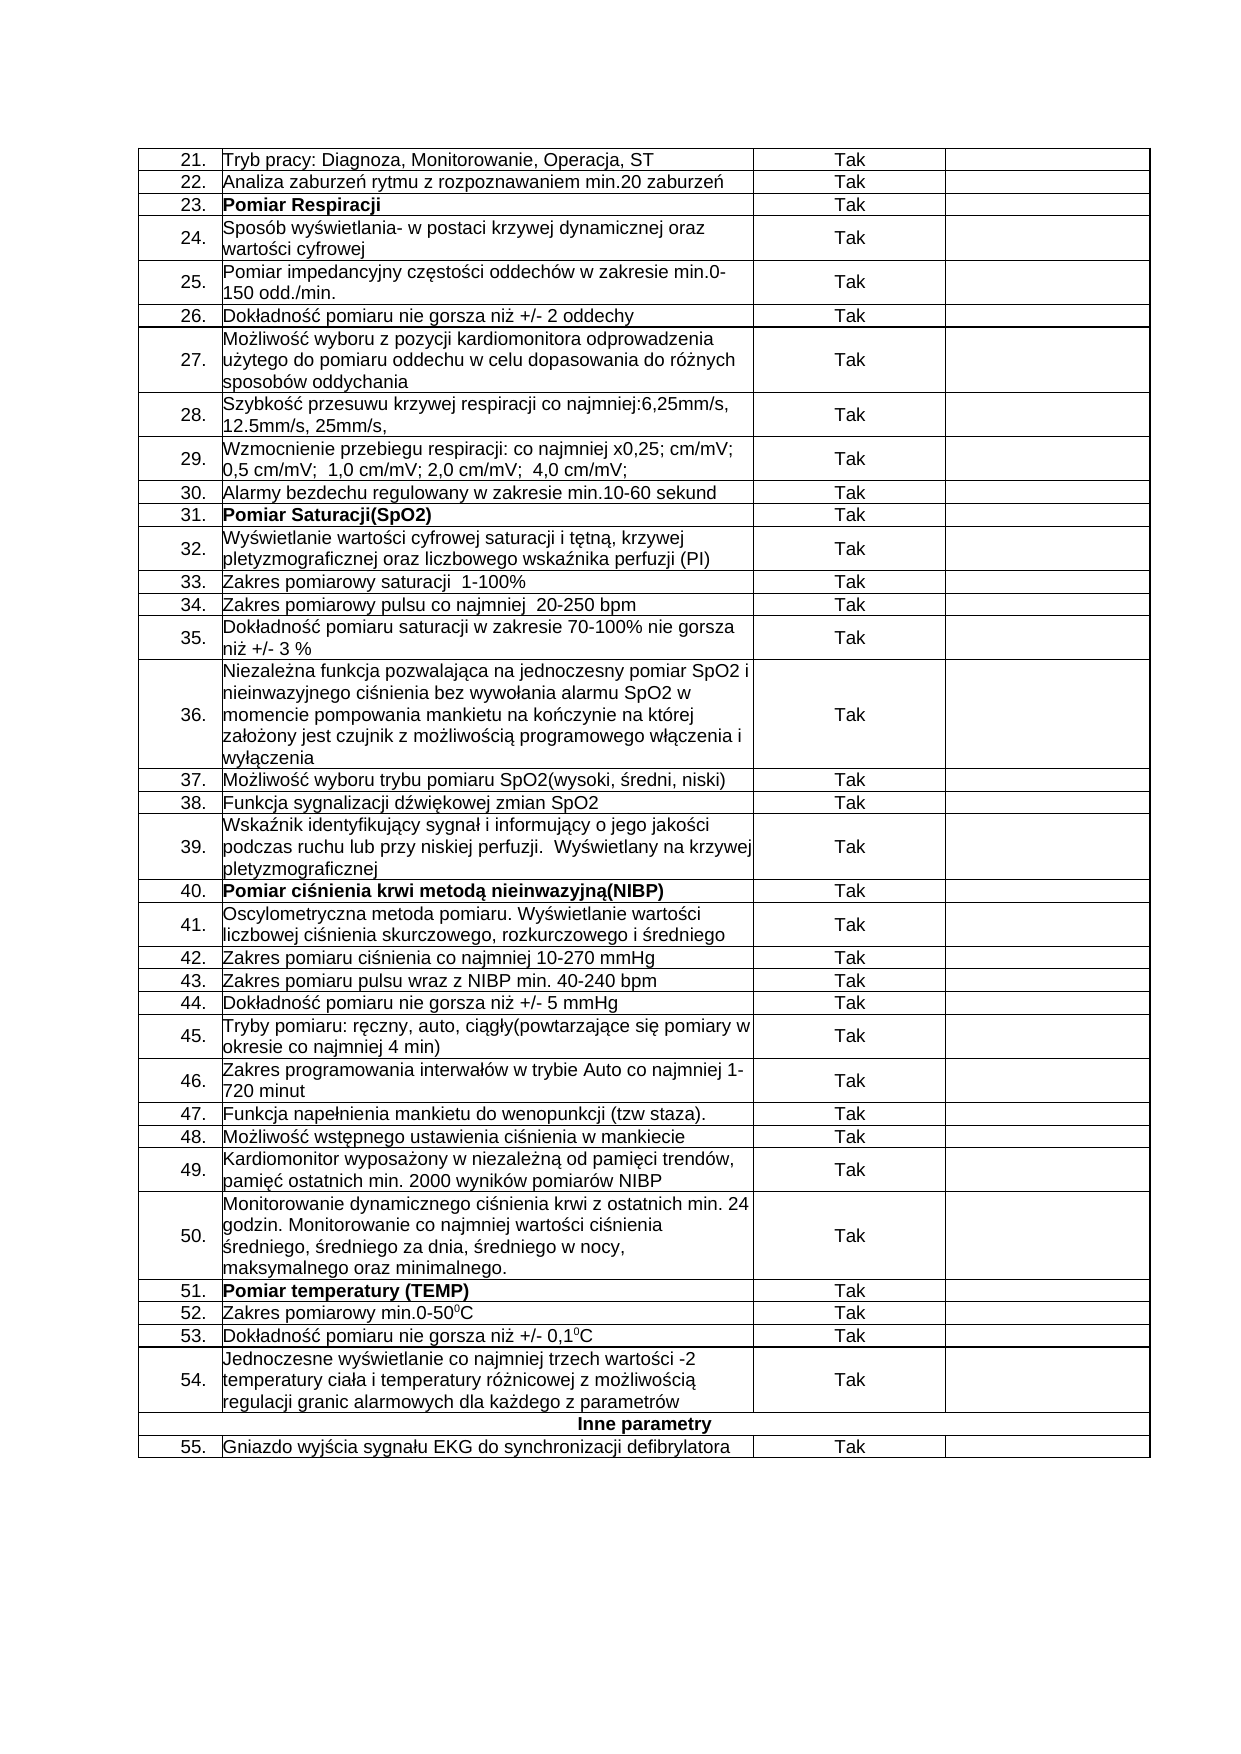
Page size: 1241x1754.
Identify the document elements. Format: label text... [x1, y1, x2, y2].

table_cell [139, 305, 222, 326]
table_cell Tak [754, 1325, 945, 1346]
table_cell Tak [754, 969, 945, 991]
table_cell Monitorowanie dynamicznego ciśnienia krwi z ostatnich min. 24 godzin. Monitorowanie co najmniej wartości ciśnienia średniego, średniego za dnia, średniego w nocy, maksymalnego oraz minimalnego. [223, 1192, 753, 1278]
table_cell [946, 769, 1149, 791]
table_cell [139, 527, 222, 570]
table_cell Oscylometryczna metoda pomiaru. Wyświetlanie wartości liczbowej ciśnienia skurczowego, rozkurczowego i średniego [223, 903, 753, 946]
table_cell [946, 571, 1149, 592]
table_cell Tryb pracy: Diagnoza, Monitorowanie, Operacja, ST [223, 149, 753, 170]
table_cell [139, 1192, 222, 1278]
table_cell [946, 1148, 1149, 1191]
table_cell [946, 660, 1149, 768]
table_cell [946, 1103, 1149, 1124]
table_cell Wyświetlanie wartości cyfrowej saturacji i tętną, krzywej pletyzmograficznej oraz liczbowego wskaźnika perfuzji (PI) [223, 527, 753, 570]
table_cell [946, 1302, 1149, 1324]
table_cell Tak [754, 149, 945, 170]
table_cell Tak [754, 393, 945, 436]
table_cell [946, 527, 1149, 570]
table_cell Funkcja sygnalizacji dźwiękowej zmian SpO2 [223, 792, 753, 813]
table_cell Tak [754, 437, 945, 480]
table_cell Tak [754, 769, 945, 791]
table_cell [139, 792, 222, 813]
table_cell [139, 1436, 222, 1457]
table_cell [946, 305, 1149, 326]
table_cell [946, 1436, 1149, 1457]
table_cell [946, 792, 1149, 813]
table_cell [139, 261, 222, 304]
table_cell [139, 947, 222, 968]
table_cell Tak [754, 481, 945, 503]
table_cell Zakres pomiarowy saturacji 1-100% [223, 571, 753, 592]
table_cell Tak [754, 527, 945, 570]
table_cell Funkcja napełnienia mankietu do wenopunkcji (tzw staza). [223, 1103, 753, 1124]
table_cell Tak [754, 660, 945, 768]
table_cell Pomiar impedancyjny częstości oddechów w zakresie min.0-150 odd./min. [223, 261, 753, 304]
table_cell [139, 194, 222, 215]
table_cell [139, 1148, 222, 1191]
table_cell Tak [754, 305, 945, 326]
table_cell Pomiar Saturacji(SpO2) [223, 504, 753, 526]
table_cell Zakres pomiaru pulsu wraz z NIBP min. 40-240 bpm [223, 969, 753, 991]
table_cell Tak [754, 1148, 945, 1191]
table_cell Zakres pomiaru ciśnienia co najmniej 10-270 mmHg [223, 947, 753, 968]
table_cell [139, 1015, 222, 1058]
table_cell Pomiar Respiracji [223, 194, 753, 215]
table_cell Niezależna funkcja pozwalająca na jednoczesny pomiar SpO2 i nieinwazyjnego ciśnienia bez wywołania alarmu SpO2 w momencie pompowania mankietu na kończynie na której założony jest czujnik z możliwością programowego włączenia i wyłączenia [223, 660, 753, 768]
table_cell Tak [754, 992, 945, 1013]
table_cell Zakres pomiarowy min.0-500C [223, 1302, 753, 1324]
table_cell [946, 437, 1149, 480]
table_cell Sposób wyświetlania- w postaci krzywej dynamicznej oraz wartości cyfrowej [223, 216, 753, 259]
table_cell Tak [754, 1192, 945, 1278]
table_cell [946, 1348, 1149, 1412]
table_cell Tak [754, 1348, 945, 1412]
table_cell [139, 216, 222, 259]
table_cell Dokładność pomiaru nie gorsza niż +/- 5 mmHg [223, 992, 753, 1013]
table_cell [139, 1302, 222, 1324]
table_cell [139, 393, 222, 436]
table_cell [946, 216, 1149, 259]
table_cell [139, 171, 222, 193]
table_cell Szybkość przesuwu krzywej respiracji co najmniej:6,25mm/s, 12.5mm/s, 25mm/s, [223, 393, 753, 436]
table_cell Tak [754, 216, 945, 259]
table_cell [139, 1059, 222, 1102]
table_cell Jednoczesne wyświetlanie co najmniej trzech wartości -2 temperatury ciała i temperatury różnicowej z możliwością regulacji granic alarmowych dla każdego z parametrów [223, 1348, 753, 1412]
table_cell Tak [754, 903, 945, 946]
table_cell [139, 149, 222, 170]
table_cell [139, 571, 222, 592]
table_cell Tak [754, 880, 945, 902]
table_cell Tak [754, 814, 945, 879]
table_cell [139, 481, 222, 503]
table_cell Tak [754, 571, 945, 592]
table_cell Tak [754, 616, 945, 659]
table_cell [946, 594, 1149, 615]
table_cell [946, 194, 1149, 215]
table_cell Tak [754, 1059, 945, 1102]
table_cell [946, 1325, 1149, 1346]
table_cell Tak [754, 1015, 945, 1058]
table_cell Analiza zaburzeń rytmu z rozpoznawaniem min.20 zaburzeń [223, 171, 753, 193]
table_cell Tak [754, 1280, 945, 1301]
table_cell Alarmy bezdechu regulowany w zakresie min.10-60 sekund [223, 481, 753, 503]
table_cell Tak [754, 1436, 945, 1457]
table_cell [946, 481, 1149, 503]
table_cell [139, 1103, 222, 1124]
table_cell [946, 328, 1149, 392]
table_cell Tak [754, 1126, 945, 1147]
table_cell [946, 947, 1149, 968]
table_cell [139, 1348, 222, 1412]
table_cell Tak [754, 504, 945, 526]
table_cell Pomiar ciśnienia krwi metodą nieinwazyjną(NIBP) [223, 880, 753, 902]
table_cell Tak [754, 792, 945, 813]
table_cell [139, 880, 222, 902]
table_cell Dokładność pomiaru saturacji w zakresie 70-100% nie gorsza niż +/- 3 % [223, 616, 753, 659]
table_cell [946, 1059, 1149, 1102]
table_cell [139, 814, 222, 879]
table_cell Tak [754, 328, 945, 392]
table_cell Tak [754, 261, 945, 304]
table_cell Możliwość wyboru trybu pomiaru SpO2(wysoki, średni, niski) [223, 769, 753, 791]
table_cell [139, 660, 222, 768]
table_cell Tak [754, 1103, 945, 1124]
table_cell [946, 880, 1149, 902]
table_cell Tak [754, 1302, 945, 1324]
table_cell [139, 1325, 222, 1346]
table_cell Możliwość wstępnego ustawienia ciśnienia w mankiecie [223, 1126, 753, 1147]
table_cell Możliwość wyboru z pozycji kardiomonitora odprowadzenia użytego do pomiaru oddechu w celu dopasowania do różnych sposobów oddychania [223, 328, 753, 392]
table_cell Pomiar temperatury (TEMP) [223, 1280, 753, 1301]
table_cell [946, 616, 1149, 659]
table_cell Tak [754, 171, 945, 193]
table_cell [946, 504, 1149, 526]
table_cell [139, 1126, 222, 1147]
table_cell Kardiomonitor wyposażony w niezależną od pamięci trendów, pamięć ostatnich min. 2000 wyników pomiarów NIBP [223, 1148, 753, 1191]
table_cell [139, 769, 222, 791]
table_cell Dokładność pomiaru nie gorsza niż +/- 2 oddechy [223, 305, 753, 326]
table_cell Inne parametry [139, 1413, 1149, 1435]
table_cell [946, 1126, 1149, 1147]
table_cell [139, 437, 222, 480]
table_cell Tryby pomiaru: ręczny, auto, ciągły(powtarzające się pomiary w okresie co najmniej 4 min) [223, 1015, 753, 1058]
table_cell [946, 969, 1149, 991]
table_cell [946, 261, 1149, 304]
table_cell [946, 393, 1149, 436]
table_cell Dokładność pomiaru nie gorsza niż +/- 0,10C [223, 1325, 753, 1346]
table_cell [946, 814, 1149, 879]
table_cell [139, 992, 222, 1013]
table_cell [139, 594, 222, 615]
table_cell Tak [754, 594, 945, 615]
table_cell Gniazdo wyjścia sygnału EKG do synchronizacji defibrylatora [223, 1436, 753, 1457]
table_cell Wskaźnik identyfikujący sygnał i informujący o jego jakości podczas ruchu lub przy niskiej perfuzji. Wyświetlany na krzywej pletyzmograficznej [223, 814, 753, 879]
table_cell [139, 969, 222, 991]
table_cell [139, 1280, 222, 1301]
table_cell [946, 149, 1149, 170]
table_cell [139, 504, 222, 526]
table_cell [946, 992, 1149, 1013]
table_cell [139, 328, 222, 392]
table_cell Tak [754, 947, 945, 968]
table_cell [946, 1192, 1149, 1278]
table_cell Wzmocnienie przebiegu respiracji: co najmniej x0,25; cm/mV; 0,5 cm/mV; 1,0 cm/mV; 2,0 cm/mV; 4,0 cm/mV; [223, 437, 753, 480]
table_cell Tak [754, 194, 945, 215]
table_cell [139, 903, 222, 946]
table_cell [946, 1015, 1149, 1058]
table_cell [139, 616, 222, 659]
table_cell Zakres pomiarowy pulsu co najmniej 20-250 bpm [223, 594, 753, 615]
table_cell [946, 1280, 1149, 1301]
table_cell [946, 903, 1149, 946]
table_cell Zakres programowania interwałów w trybie Auto co najmniej 1-720 minut [223, 1059, 753, 1102]
table_cell [946, 171, 1149, 193]
